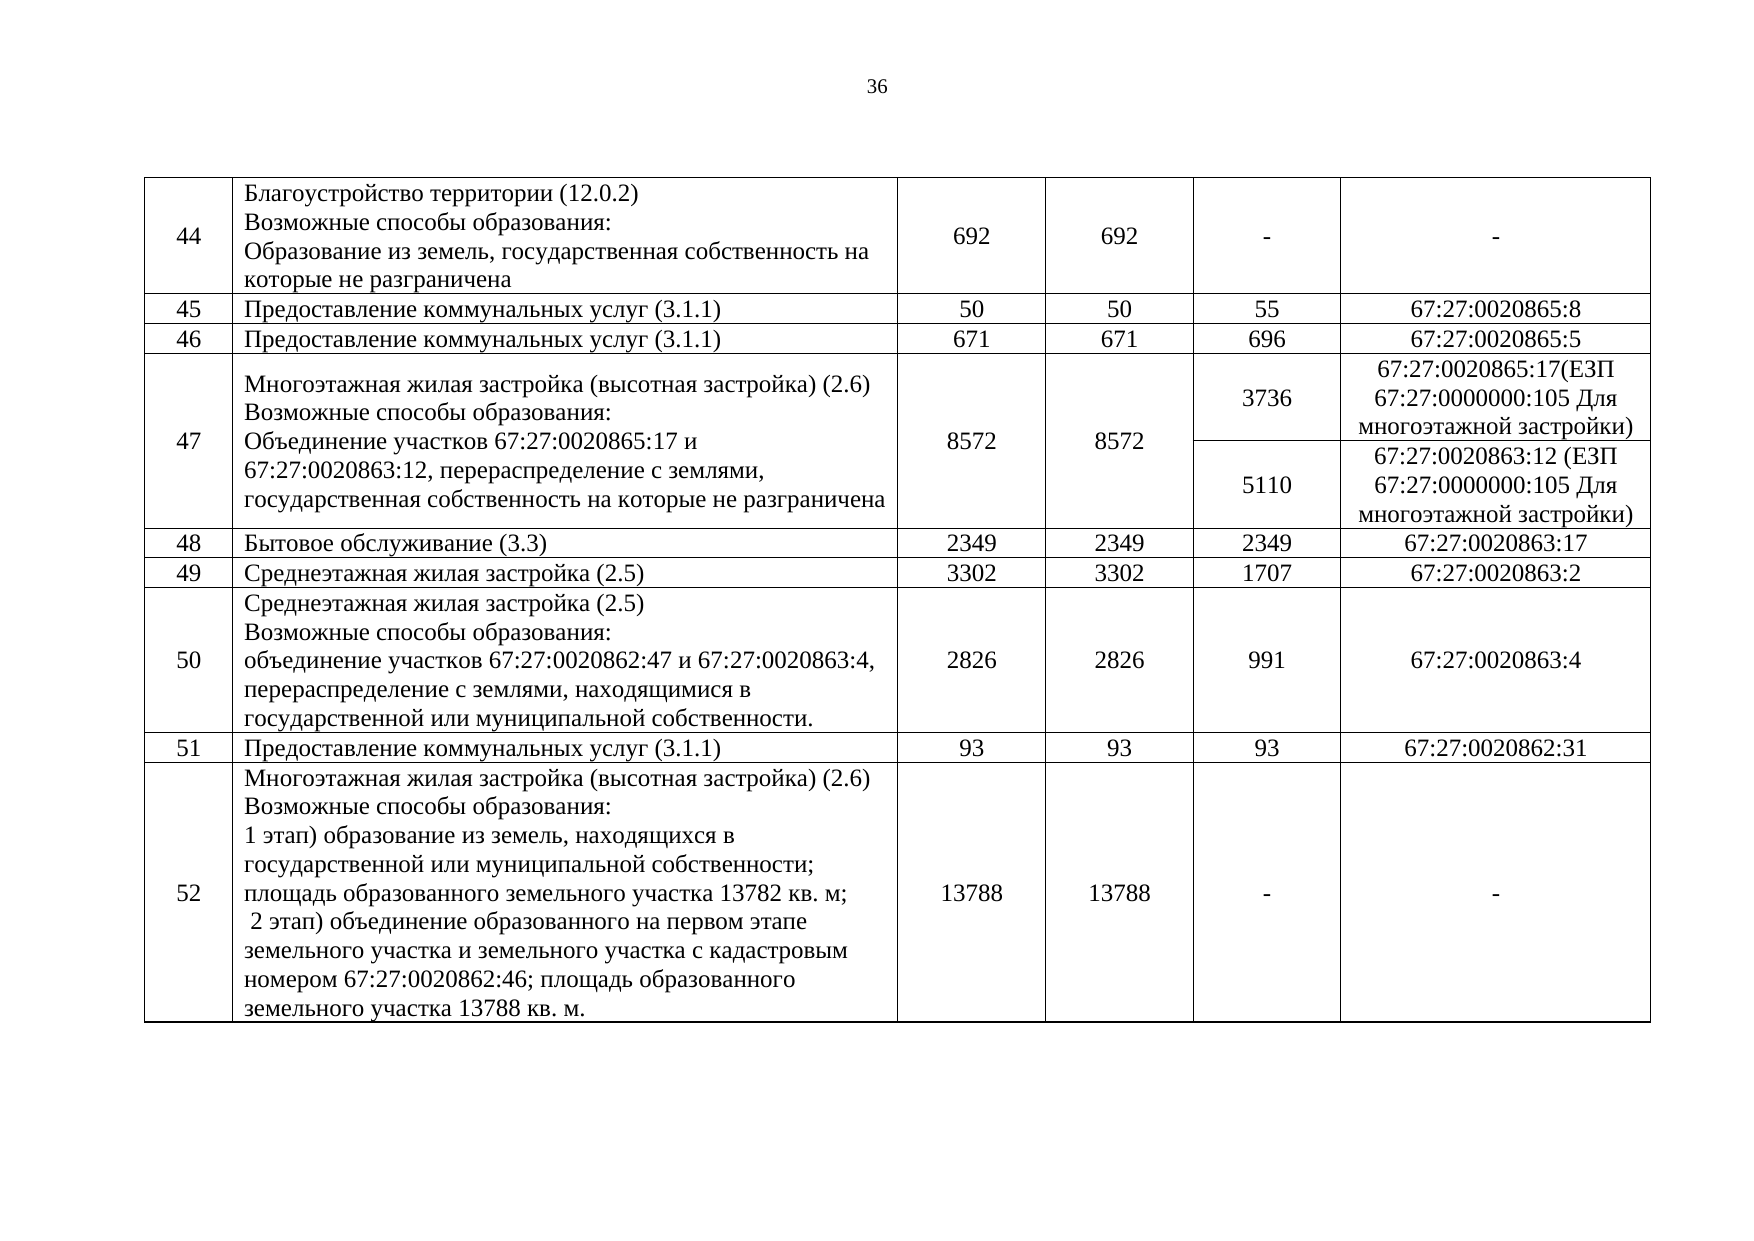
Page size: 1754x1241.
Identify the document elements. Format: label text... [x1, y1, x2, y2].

table_cell 3302 [898, 558, 1045, 587]
table_cell 45 [145, 294, 232, 323]
table_cell - [1194, 763, 1340, 1021]
table_cell 48 [145, 529, 232, 557]
table_cell 93 [1046, 733, 1193, 762]
table_cell Благоустройство территории (12.0.2) Возможные способы образования: Образование из земель, государственная собственность на которые не разграничена [233, 178, 897, 293]
table_cell 50 [898, 294, 1045, 323]
table_cell 692 [898, 178, 1045, 293]
table_cell 67:27:0020863:4 [1341, 588, 1650, 732]
table_cell - [1341, 763, 1650, 1021]
table_cell 67:27:0020863:17 [1341, 529, 1650, 557]
table_cell 2349 [898, 529, 1045, 557]
table_cell Предоставление коммунальных услуг (3.1.1) [233, 324, 897, 353]
table_cell Среднеэтажная жилая застройка (2.5) Возможные способы образования: объединение участков 67:27:0020862:47 и 67:27:0020863:4, перераспределение с землями, находящимися в государственной или муниципальной собственности. [233, 588, 897, 732]
table_cell 67:27:0020865:8 [1341, 294, 1650, 323]
table_cell 47 [145, 354, 232, 527]
table_cell 49 [145, 558, 232, 587]
table_cell 3736 [1194, 354, 1340, 440]
table_cell 44 [145, 178, 232, 293]
table_cell 2826 [898, 588, 1045, 732]
table_cell 93 [898, 733, 1045, 762]
table_cell 5110 [1194, 441, 1340, 527]
table_cell 3302 [1046, 558, 1193, 587]
table_cell 8572 [898, 354, 1045, 527]
table_cell 51 [145, 733, 232, 762]
table_cell - [1194, 178, 1340, 293]
table_cell 1707 [1194, 558, 1340, 587]
table_cell 13788 [1046, 763, 1193, 1021]
table_cell 67:27:0020863:2 [1341, 558, 1650, 587]
table_cell 2349 [1046, 529, 1193, 557]
table_cell 991 [1194, 588, 1340, 732]
table_cell 46 [145, 324, 232, 353]
table_cell 50 [1046, 294, 1193, 323]
table_cell - [1341, 178, 1650, 293]
table_cell 696 [1194, 324, 1340, 353]
table_cell Многоэтажная жилая застройка (высотная застройка) (2.6) Возможные способы образования: 1 этап) образование из земель, находящихся в государственной или муниципальной собственности; площадь образованного земельного участка 13782 кв. м; 2 этап) объединение образованного на первом этапе земельного участка и земельного участка с кадастровым номером 67:27:0020862:46; площадь образованного земельного участка 13788 кв. м. [233, 763, 897, 1021]
table_cell 692 [1046, 178, 1193, 293]
table_cell 2349 [1194, 529, 1340, 557]
table_cell 671 [1046, 324, 1193, 353]
table_cell 13788 [898, 763, 1045, 1021]
table_cell 52 [145, 763, 232, 1021]
table_cell Среднеэтажная жилая застройка (2.5) [233, 558, 897, 587]
table_cell 2826 [1046, 588, 1193, 732]
table_cell 93 [1194, 733, 1340, 762]
table_cell Многоэтажная жилая застройка (высотная застройка) (2.6) Возможные способы образования: Объединение участков 67:27:0020865:17 и 67:27:0020863:12, перераспределение с землями, государственная собственность на которые не разграничена [233, 354, 897, 527]
table_cell 67:27:0020865:5 [1341, 324, 1650, 353]
table_cell 67:27:0020863:12 (ЕЗП 67:27:0000000:105 Для многоэтажной застройки) [1341, 441, 1650, 527]
table_cell Предоставление коммунальных услуг (3.1.1) [233, 294, 897, 323]
table_cell 55 [1194, 294, 1340, 323]
table_cell Предоставление коммунальных услуг (3.1.1) [233, 733, 897, 762]
table_cell 67:27:0020865:17(ЕЗП 67:27:0000000:105 Для многоэтажной застройки) [1341, 354, 1650, 440]
table_cell 50 [145, 588, 232, 732]
table_cell 671 [898, 324, 1045, 353]
table_cell Бытовое обслуживание (3.3) [233, 529, 897, 557]
table_cell 67:27:0020862:31 [1341, 733, 1650, 762]
table_cell 8572 [1046, 354, 1193, 527]
